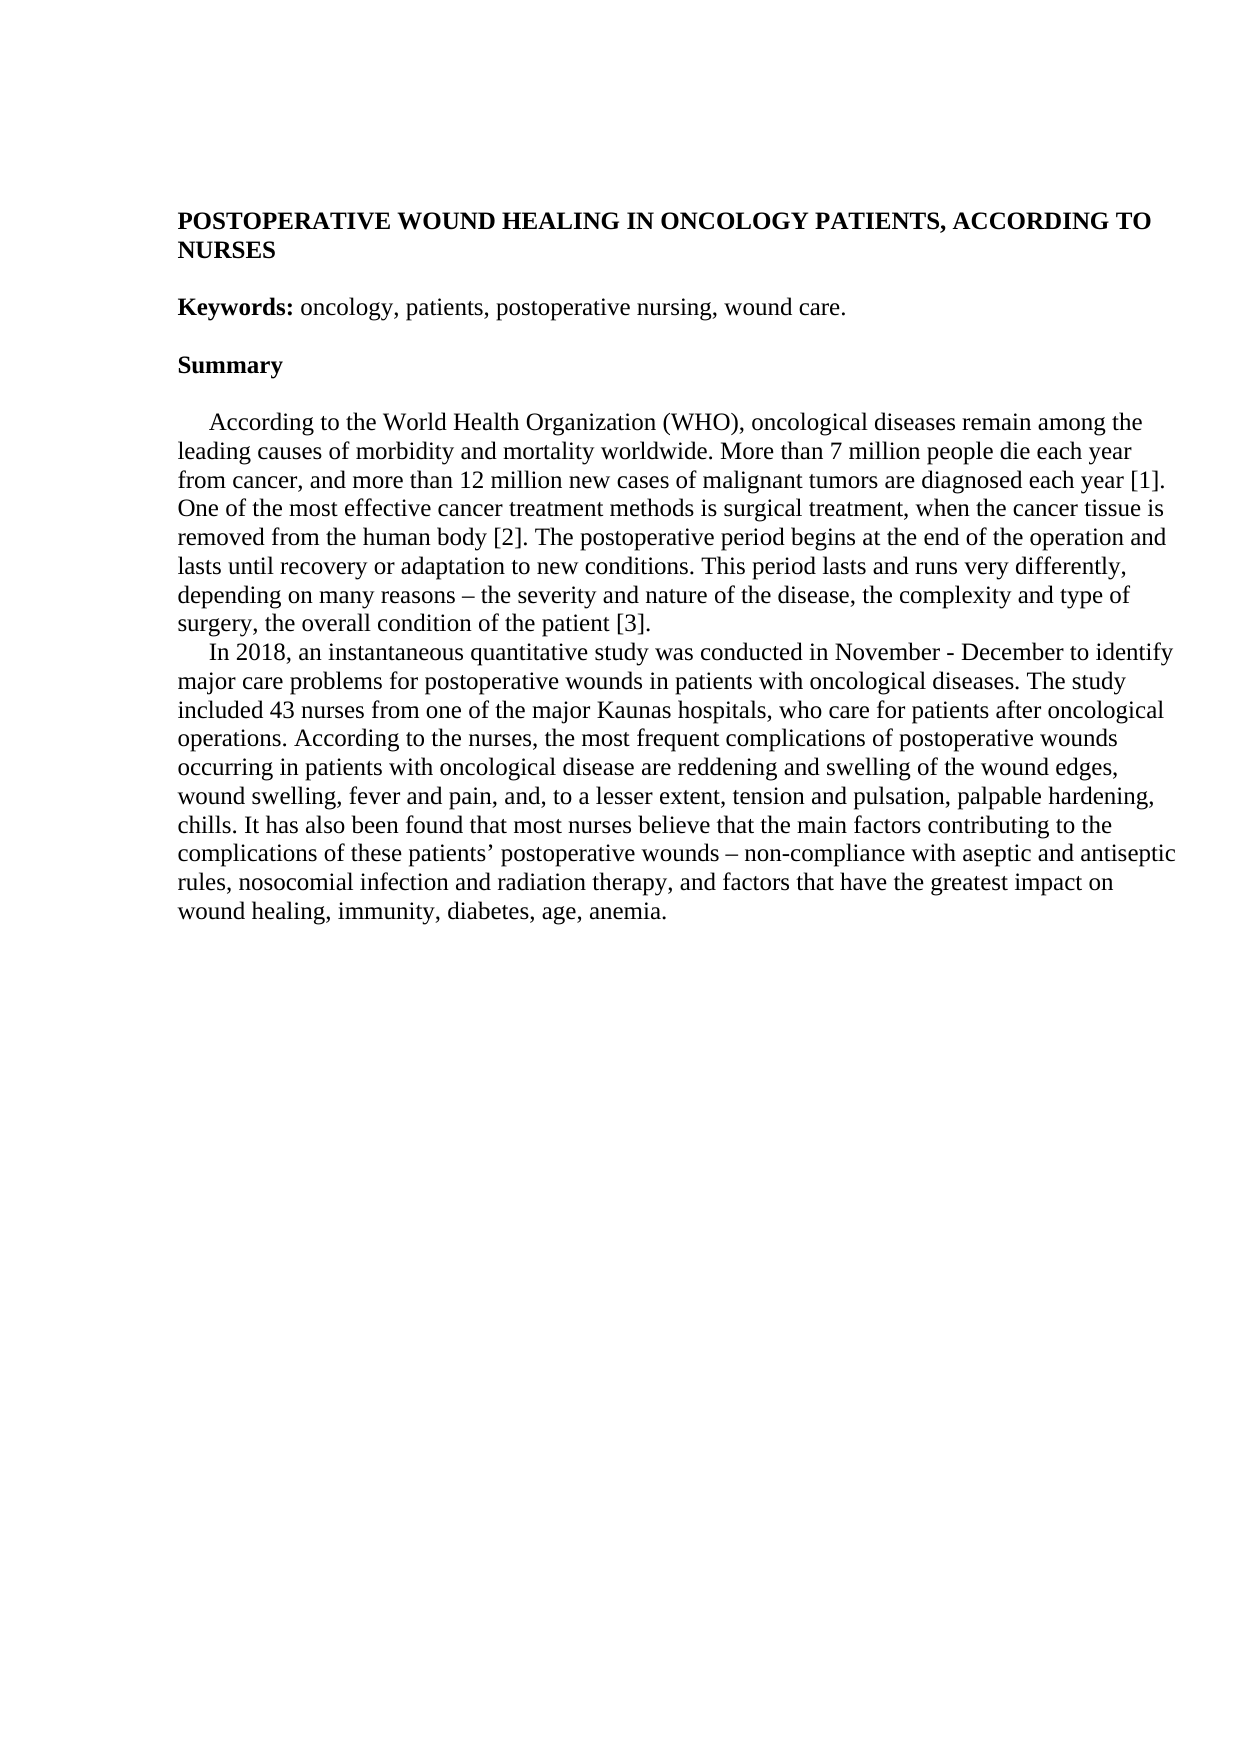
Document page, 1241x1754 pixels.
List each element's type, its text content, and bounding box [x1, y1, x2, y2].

text POSTOPERATIVE WOUND HEALING IN ONCOLOGY PATIENTS, ACCORDING TO NURSES [177, 206, 1181, 263]
text In 2018, an instantaneous quantitative study was conducted in November - December to identify major care problems for postoperative wounds in patients with oncological diseases. The study included 43 nurses from one of the major Kaunas hospitals, who care for patients after oncological operations. According to the nurses, the most frequent complications of postoperative wounds occurring in patients with oncological disease are reddening and swelling of the wound edges, wound swelling, fever and pain, and, to a lesser extent, tension and pulsation, palpable hardening, chills. It has also been found that most nurses believe that the main factors contributing to the complications of these patients’ postoperative wounds – non-compliance with aseptic and antiseptic rules, nosocomial infection and radiation therapy, and factors that have the greatest impact on wound healing, immunity, diabetes, age, anemia. [177, 637, 1181, 925]
text According to the World Health Organization (WHO), oncological diseases remain among the leading causes of morbidity and mortality worldwide. More than 7 million people die each year from cancer, and more than 12 million new cases of malignant tumors are diagnosed each year [1]. One of the most effective cancer treatment methods is surgical treatment, when the cancer tissue is removed from the human body [2]. The postoperative period begins at the end of the operation and lasts until recovery or adaptation to new conditions. This period lasts and runs very differently, depending on many reasons – the severity and nature of the disease, the complexity and type of surgery, the overall condition of the patient [3]. [177, 407, 1181, 637]
text Summary [177, 350, 1181, 378]
text Keywords: oncology, patients, postoperative nursing, wound care. [177, 292, 1181, 321]
